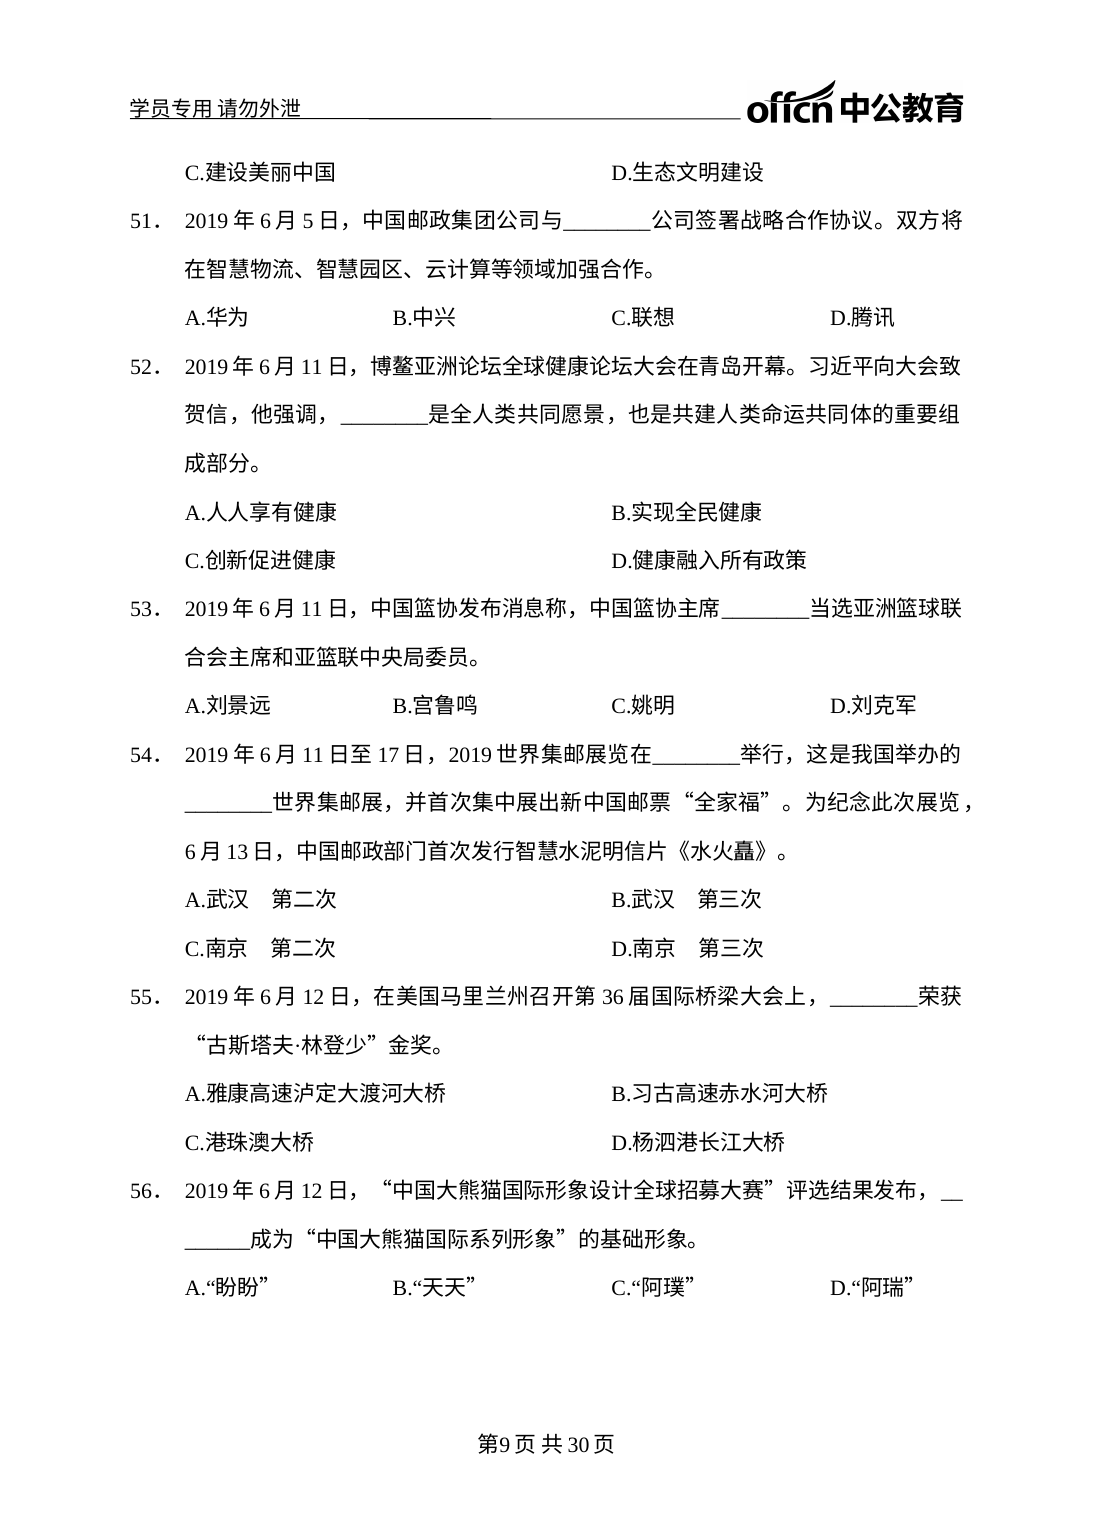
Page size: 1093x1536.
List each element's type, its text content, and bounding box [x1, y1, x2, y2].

text 56． 2019年6月12日，“中国大熊猫国际形象设计全球招募大赛”评选结果发布，________成为“中国大熊猫国际系列形象”的基础形象。 [130, 1172, 963, 1254]
text C.南京 第二次 D.南京 第三次 [184, 930, 963, 963]
text A.人人享有健康 B.实现全民健康 [184, 494, 963, 527]
text A.刘景远 B.宫鲁鸣 C.姚明 D.刘克军 [184, 688, 963, 720]
text A.“盼盼” B.“天天” C.“阿璞” D.“阿瑞” [184, 1269, 963, 1302]
text A.雅康高速泸定大渡河大桥 B.习古高速赤水河大桥 [184, 1076, 963, 1108]
picture [747, 80, 964, 123]
text A.武汉 第二次 B.武汉 第三次 [184, 882, 963, 914]
text C.建设美丽中国 D.生态文明建设 [184, 154, 963, 187]
text 53． 2019年6月11日，中国篮协发布消息称，中国篮协主席________当选亚洲篮球联合会主席和亚篮联中央局委员。 [130, 591, 963, 672]
text 51． 2019年6月5日，中国邮政集团公司与________公司签署战略合作协议。双方将在智慧物流、智慧园区、云计算等领域加强合作。 [130, 203, 963, 284]
text C.创新促进健康 D.健康融入所有政策 [184, 542, 963, 575]
text 55． 2019年6月12日，在美国马里兰州召开第36届国际桥梁大会上，________荣获“古斯塔夫·林登少”金奖。 [130, 979, 963, 1060]
text 52． 2019年6月11日，博鳌亚洲论坛全球健康论坛大会在青岛开幕。习近平向大会致贺信，他强调，________是全人类共同愿景，也是共建人类命运共同体的重要组成部分。 [130, 348, 963, 478]
text A.华为 B.中兴 C.联想 D.腾讯 [184, 300, 963, 332]
text C.港珠澳大桥 D.杨泗港长江大桥 [184, 1124, 963, 1157]
text 54． 2019年6月11日至17日，2019世界集邮展览在________举行，这是我国举办的________世界集邮展，并首次集中展出新中国邮票“全家福”。为纪念此次展览，6月13日，中国邮政部门首次发行智慧水泥明信片《水火矗》。 [130, 736, 963, 866]
